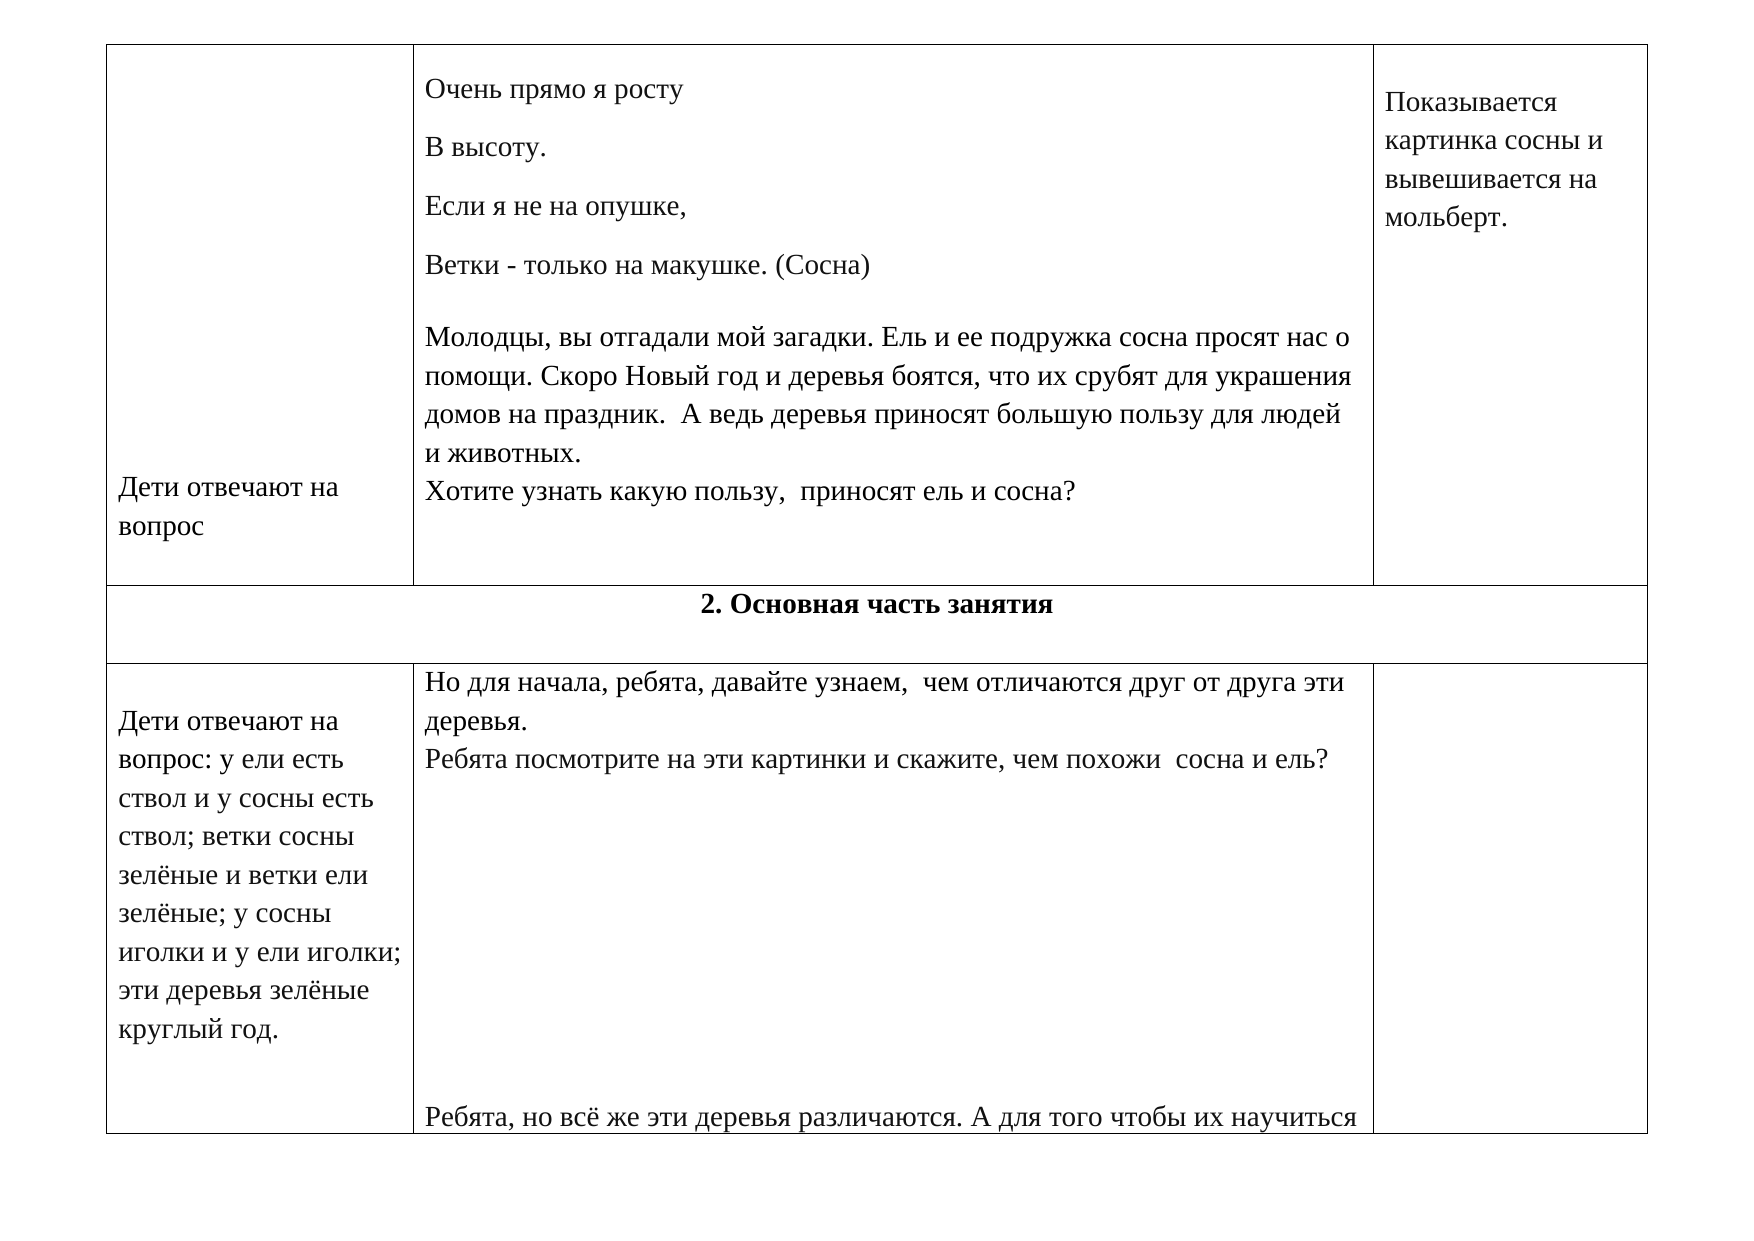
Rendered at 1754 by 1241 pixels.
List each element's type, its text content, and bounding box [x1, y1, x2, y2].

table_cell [1374, 45, 1647, 585]
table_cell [107, 664, 413, 1133]
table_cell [414, 664, 1373, 1133]
table_cell 2. Основная часть занятия [107, 586, 1647, 663]
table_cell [107, 45, 413, 585]
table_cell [414, 45, 1373, 585]
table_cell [1374, 664, 1647, 1133]
